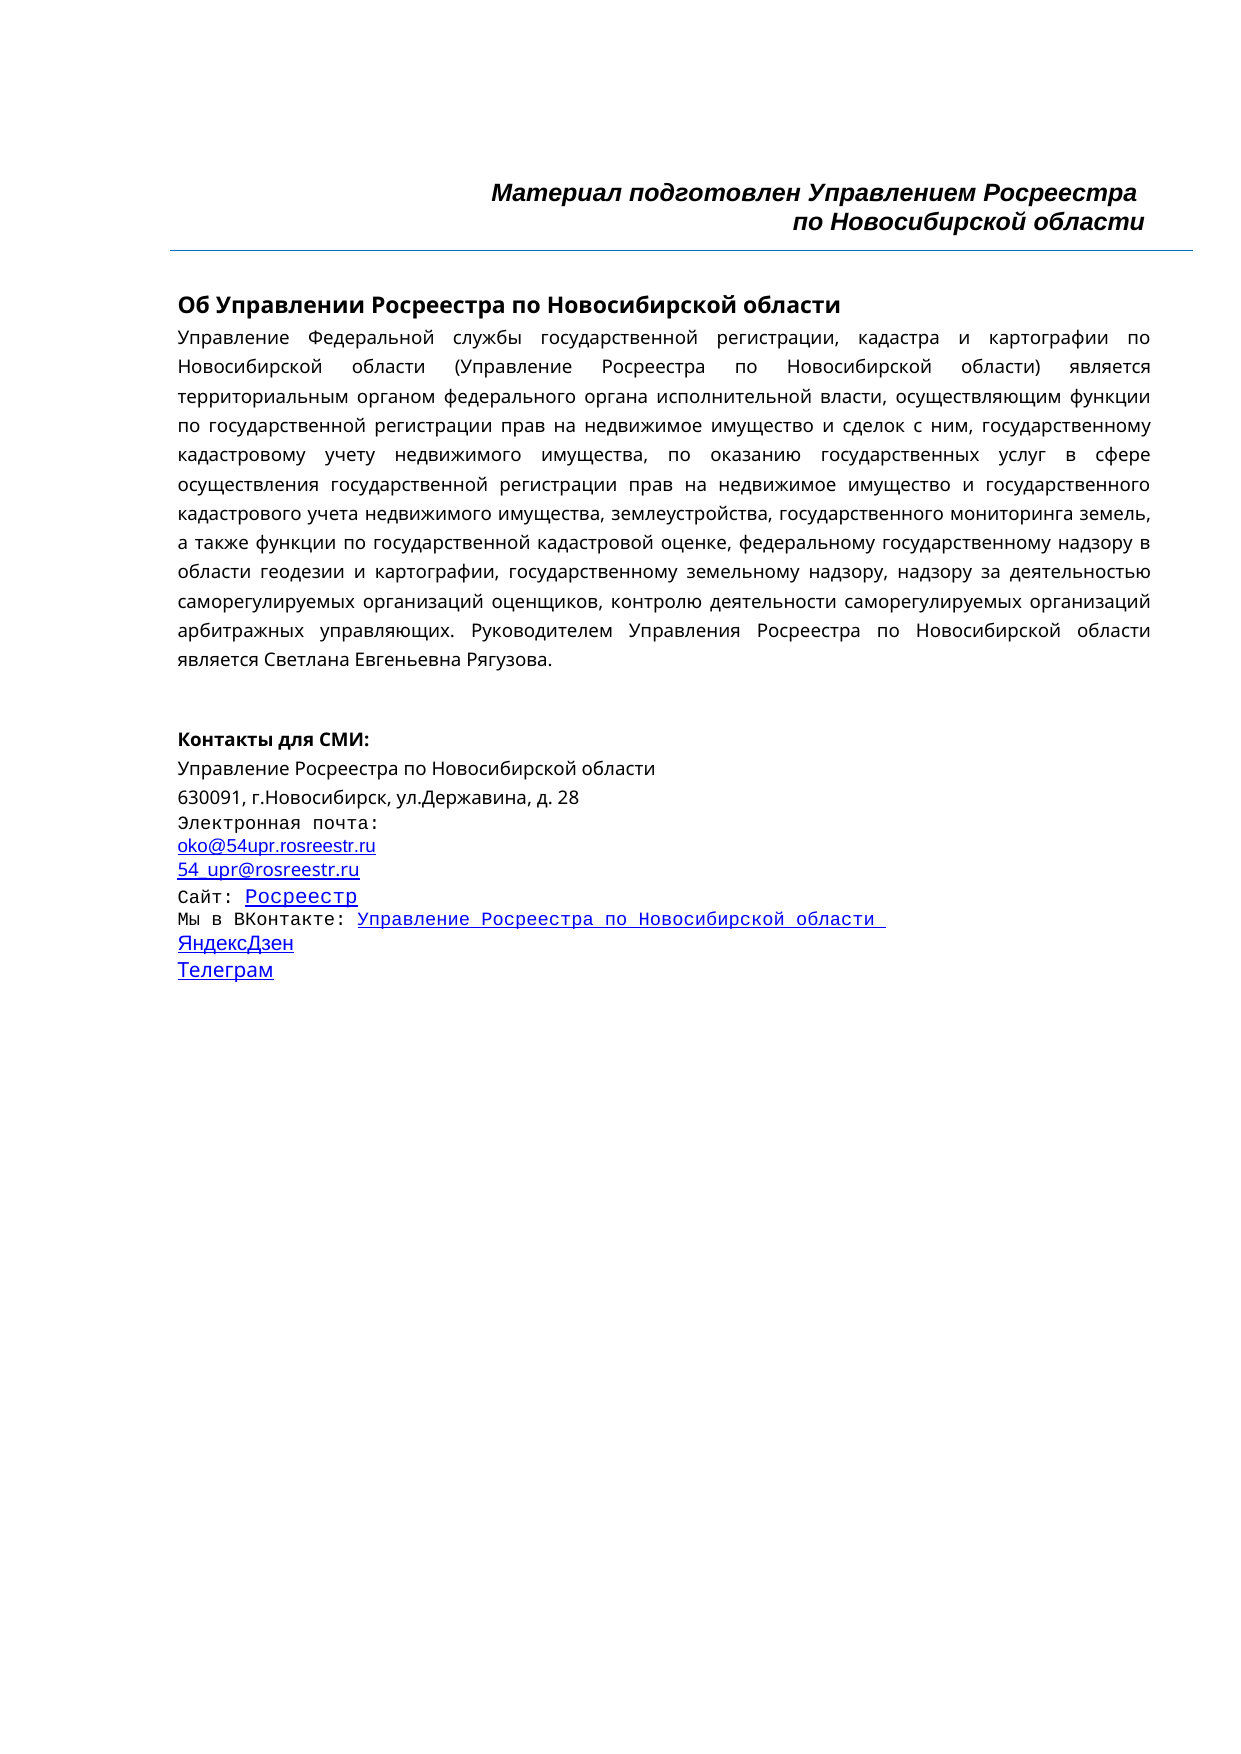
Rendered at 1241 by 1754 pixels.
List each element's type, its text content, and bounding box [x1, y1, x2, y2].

text Контакты для СМИ: [177, 726, 1152, 751]
text 54_upr@rosreestr.ru [177, 857, 1152, 882]
text oko@54upr.rosreestr.ru [177, 835, 1152, 857]
text Телеграм [177, 955, 1152, 983]
text Управление Федеральной службы государственной регистрации, кадастра и картографии по Новосибирской области (Управление Росреестра по Новосибирской области) является территориальным органом федерального органа исполнительной власти, осуществляющим функции по государственной регистрации прав на недвижимое имущество и сделок с ним, государственному кадастровому учету недвижимого имущества, по оказанию государственных услуг в сфере осуществления государственной регистрации прав на недвижимое имущество и государственного кадастрового учета недвижимого имущества, землеустройства, государственного мониторинга земель, а также функции по государственной кадастровой оценке, федеральному государственному надзору в области геодезии и картографии, государственному земельному надзору, надзору за деятельностью саморегулируемых организаций оценщиков, контролю деятельности саморегулируемых организаций арбитражных управляющих. Руководителем Управления Росреестра по Новосибирской области является Светлана Евгеньевна Рягузова. [177, 324, 1152, 672]
text Об Управлении Росреестра по Новосибирской области [177, 289, 1152, 320]
text Мы в ВКонтакте: Управление Росреестра по Новосибирской области [177, 909, 1152, 931]
text ЯндексДзен [177, 931, 1152, 955]
text Электронная почта: [177, 814, 1152, 835]
text Управление Росреестра по Новосибирской области [177, 755, 1152, 781]
text 630091, г.Новосибирск, ул.Державина, д. 28 [177, 784, 1152, 810]
text Сайт: Росреестр [177, 886, 1152, 909]
